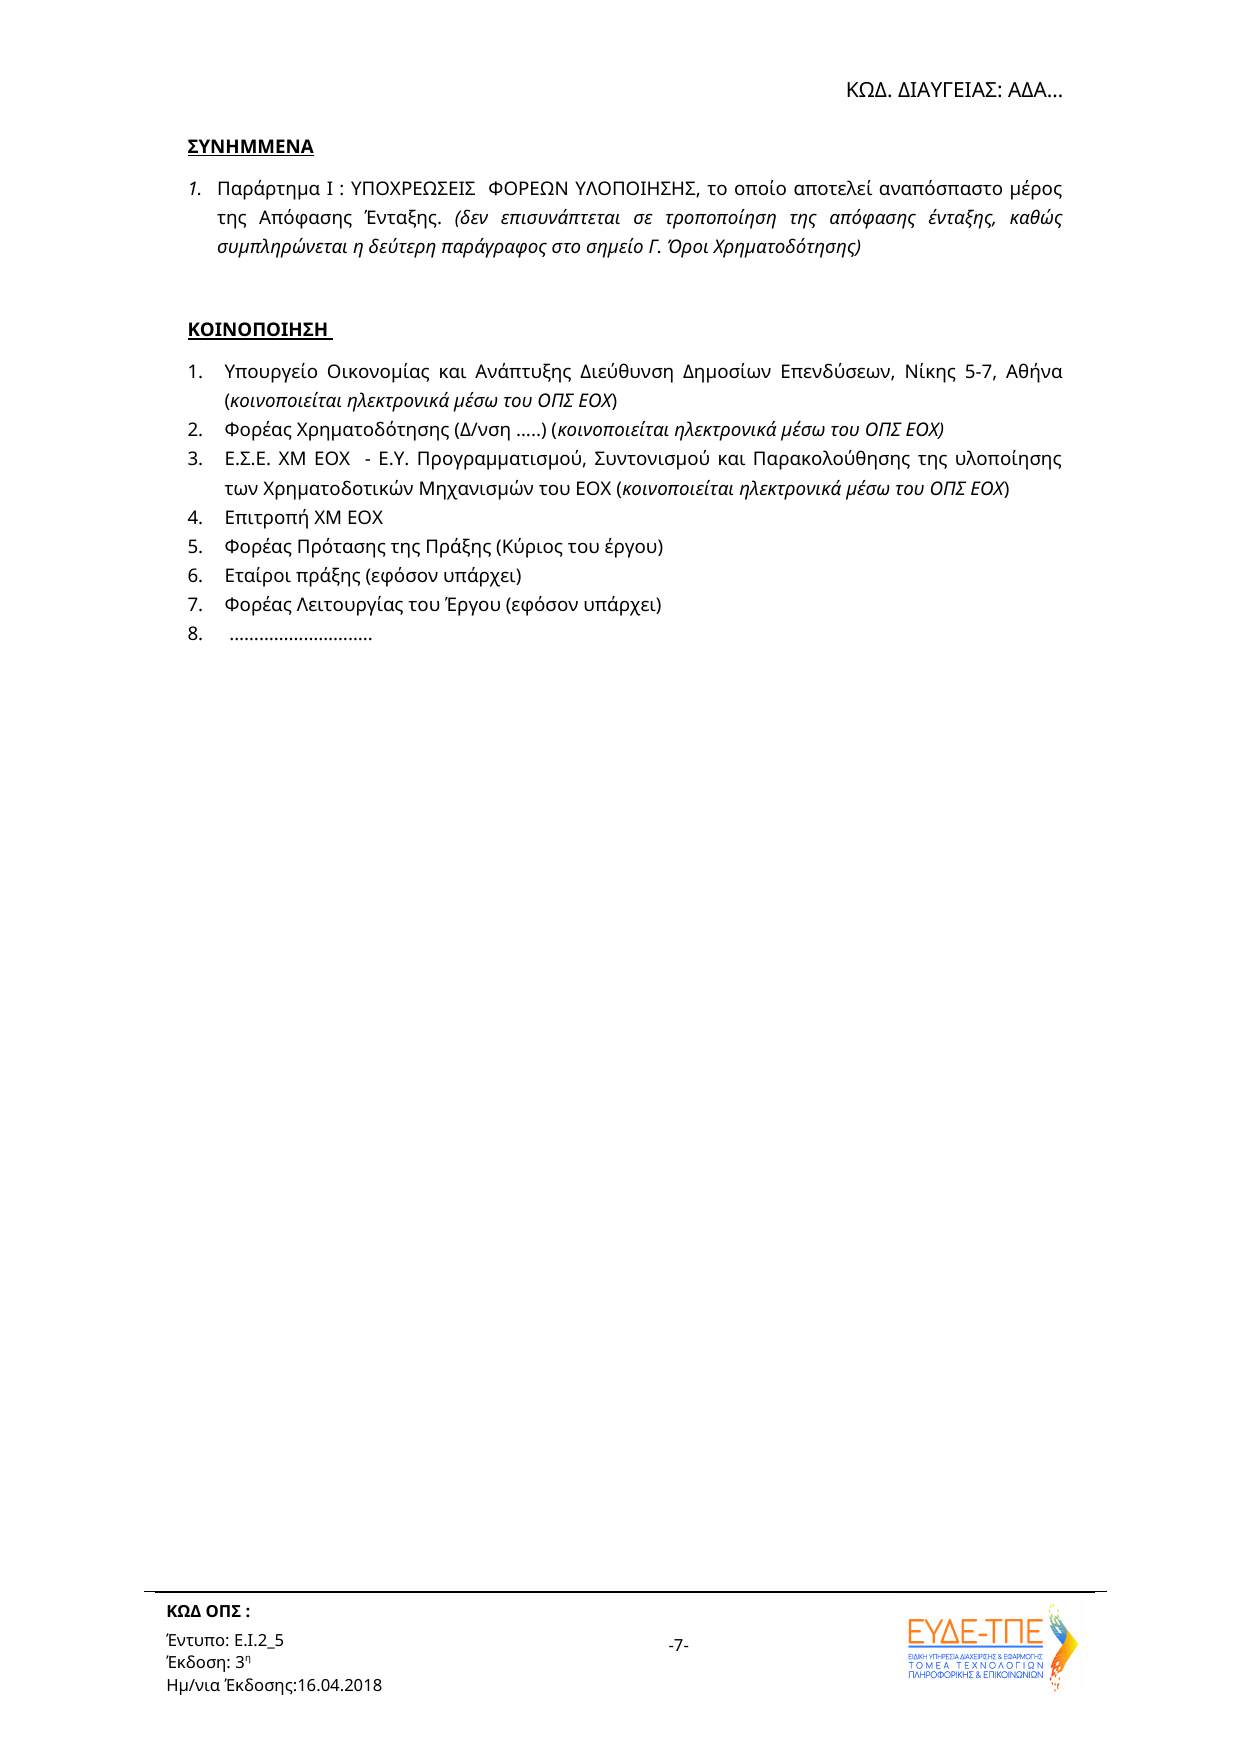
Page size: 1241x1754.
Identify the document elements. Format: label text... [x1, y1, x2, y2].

picture [897, 1599, 1085, 1696]
list Υπουργείο Οικονομίας και Ανάπτυξης Διεύθυνση Δημοσίων Επενδύσεων, Νίκης 5-7, Αθήνα (κοινοποιείται ηλεκτρονικά μέσω του ΟΠΣ ΕΟΧ) [187, 355, 1063, 413]
list ……………………….. [187, 617, 1063, 647]
list Επιτροπή ΧΜ ΕΟΧ [187, 501, 1063, 530]
list Φορέας Λειτουργίας του Έργου (εφόσον υπάρχει) [187, 588, 1063, 617]
list Φορέας Χρηματοδότησης (Δ/νση …..) (κοινοποιείται ηλεκτρονικά μέσω του ΟΠΣ ΕΟΧ) [187, 413, 1063, 442]
text ΚΟΙΝΟΠΟΙΗΣΗ [187, 313, 1063, 342]
list Ε.Σ.Ε. ΧΜ ΕΟΧ - Ε.Υ. Προγραμματισμού, Συντονισμού και Παρακολούθησης της υλοποίησης των Χρηματοδοτικών Μηχανισμών του ΕΟΧ (κοινοποιείται ηλεκτρονικά μέσω του ΟΠΣ ΕΟΧ) [187, 442, 1063, 501]
text ΣΥΝΗΜΜΕΝΑ [187, 130, 1063, 159]
list Παράρτημα Ι : ΥΠΟΧΡΕΩΣΕΙΣ ΦΟΡΕΩΝ ΥΛΟΠΟΙΗΣΗΣ, το οποίο αποτελεί αναπόσπαστο μέρος της Απόφασης Ένταξης. (δεν επισυνάπτεται σε τροποποίηση της απόφασης ένταξης, καθώς συμπληρώνεται η δεύτερη παράγραφος στο σημείο Γ. Όροι Χρηματοδότησης) [187, 172, 1063, 259]
list Φορέας Πρότασης της Πράξης (Κύριος του έργου) [187, 530, 1063, 559]
list Εταίροι πράξης (εφόσον υπάρχει) [187, 559, 1063, 588]
